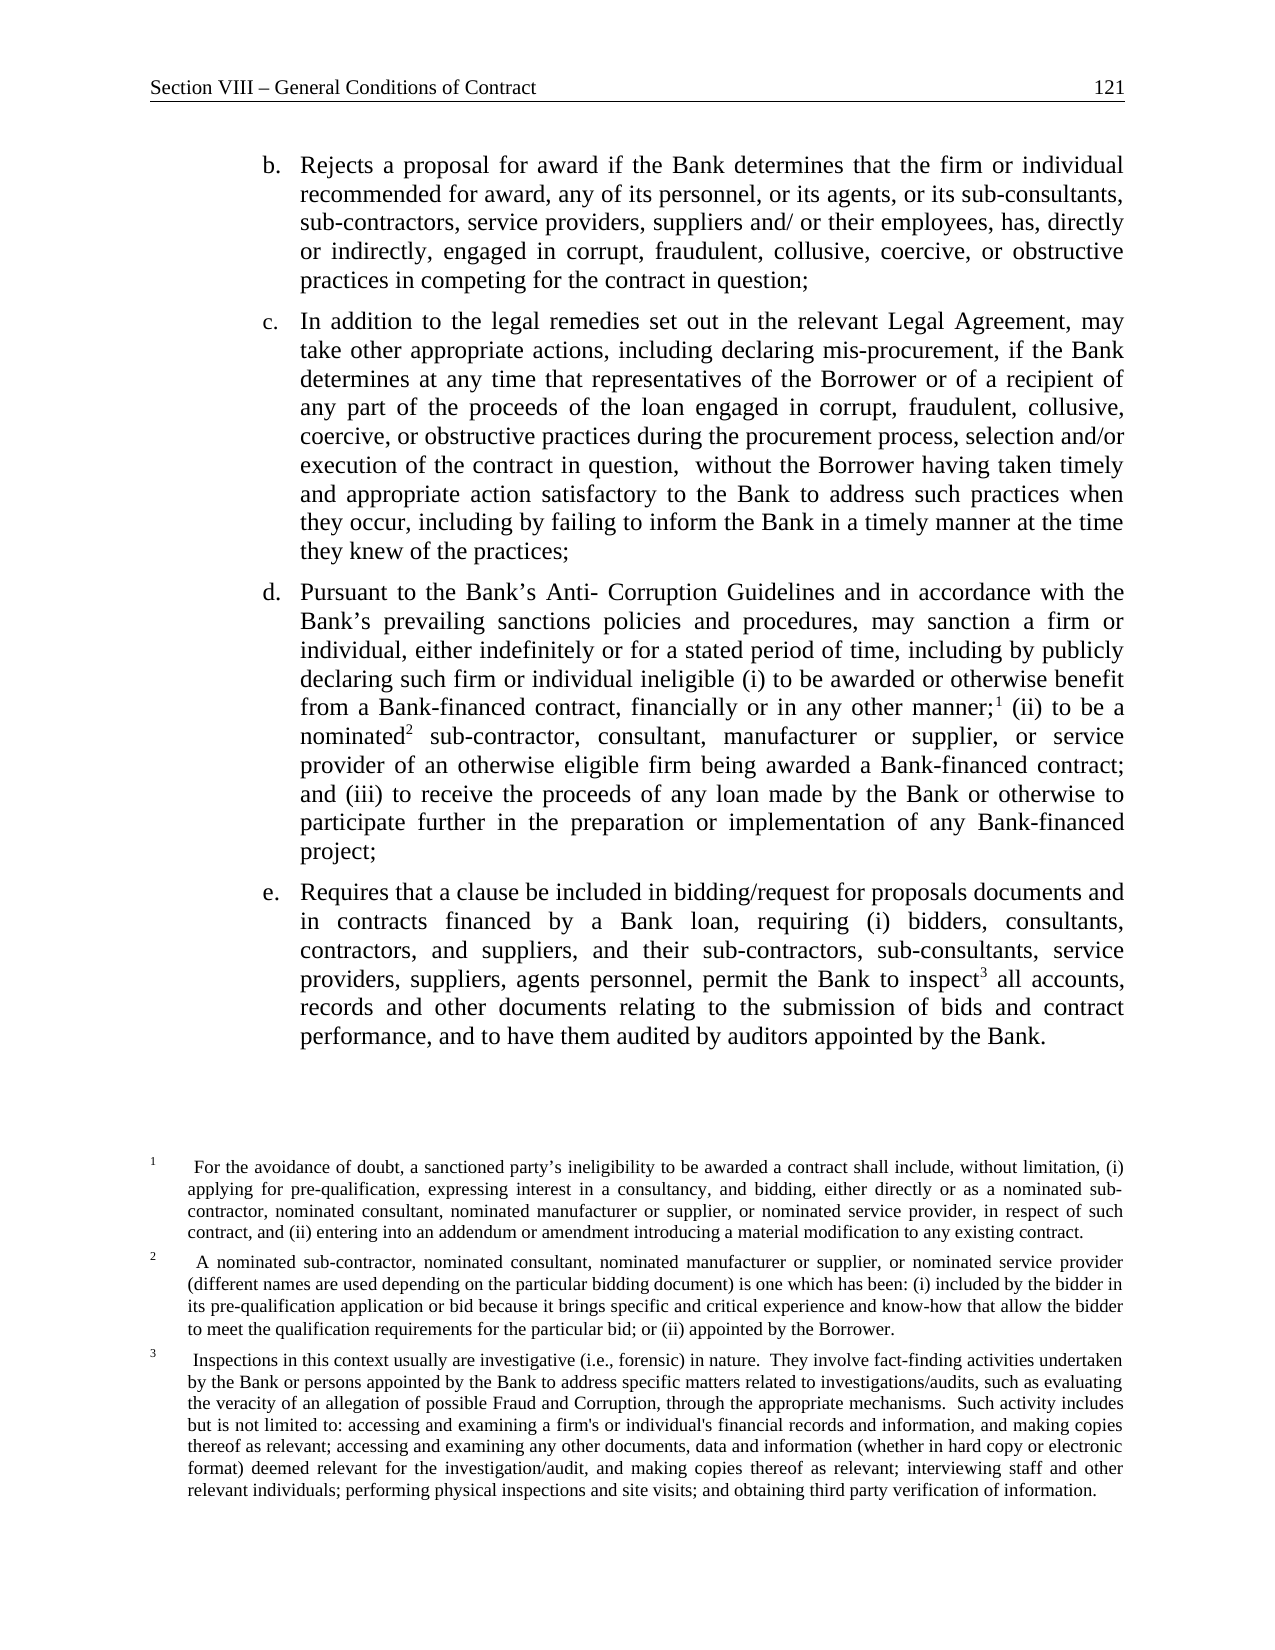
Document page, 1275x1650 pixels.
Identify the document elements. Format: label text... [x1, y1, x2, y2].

list Requires that a clause be included in bidding/request for proposals documents and in contracts financed by a Bank loan, requiring (i) bidders, consultants, contractors, and suppliers, and their sub-contractors, sub-consultants, service providers, suppliers, agents personnel, permit the Bank to inspect all accounts, records and other documents relating to the submission of bids and contract performance, and to have them audited by auditors appointed by the Bank. [262, 877, 1125, 1050]
list Pursuant to the Bank’s Anti- Corruption Guidelines and in accordance with the Bank’s prevailing sanctions policies and procedures, may sanction a firm or individual, either indefinitely or for a stated period of time, including by publicly declaring such firm or individual ineligible (i) to be awarded or otherwise benefit from a Bank-financed contract, financially or in any other manner; (ii) to be a nominated sub-contractor, consultant, manufacturer or supplier, or service provider of an otherwise eligible firm being awarded a Bank-financed contract; and (iii) to receive the proceeds of any loan made by the Bank or otherwise to participate further in the preparation or implementation of any Bank-financed project; [262, 577, 1125, 865]
list In addition to the legal remedies set out in the relevant Legal Agreement, may take other appropriate actions, including declaring mis-procurement, if the Bank determines at any time that representatives of the Borrower or of a recipient of any part of the proceeds of the loan engaged in corrupt, fraudulent, collusive, coercive, or obstructive practices during the procurement process, selection and/or execution of the contract in question, without the Borrower having taken timely and appropriate action satisfactory to the Bank to address such practices when they occur, including by failing to inform the Bank in a timely manner at the time they knew of the practices; [262, 306, 1125, 565]
list Rejects a proposal for award if the Bank determines that the firm or individual recommended for award, any of its personnel, or its agents, or its sub-consultants, sub-contractors, service providers, suppliers and/ or their employees, has, directly or indirectly, engaged in corrupt, fraudulent, collusive, coercive, or obstructive practices in competing for the contract in question; [262, 150, 1125, 294]
